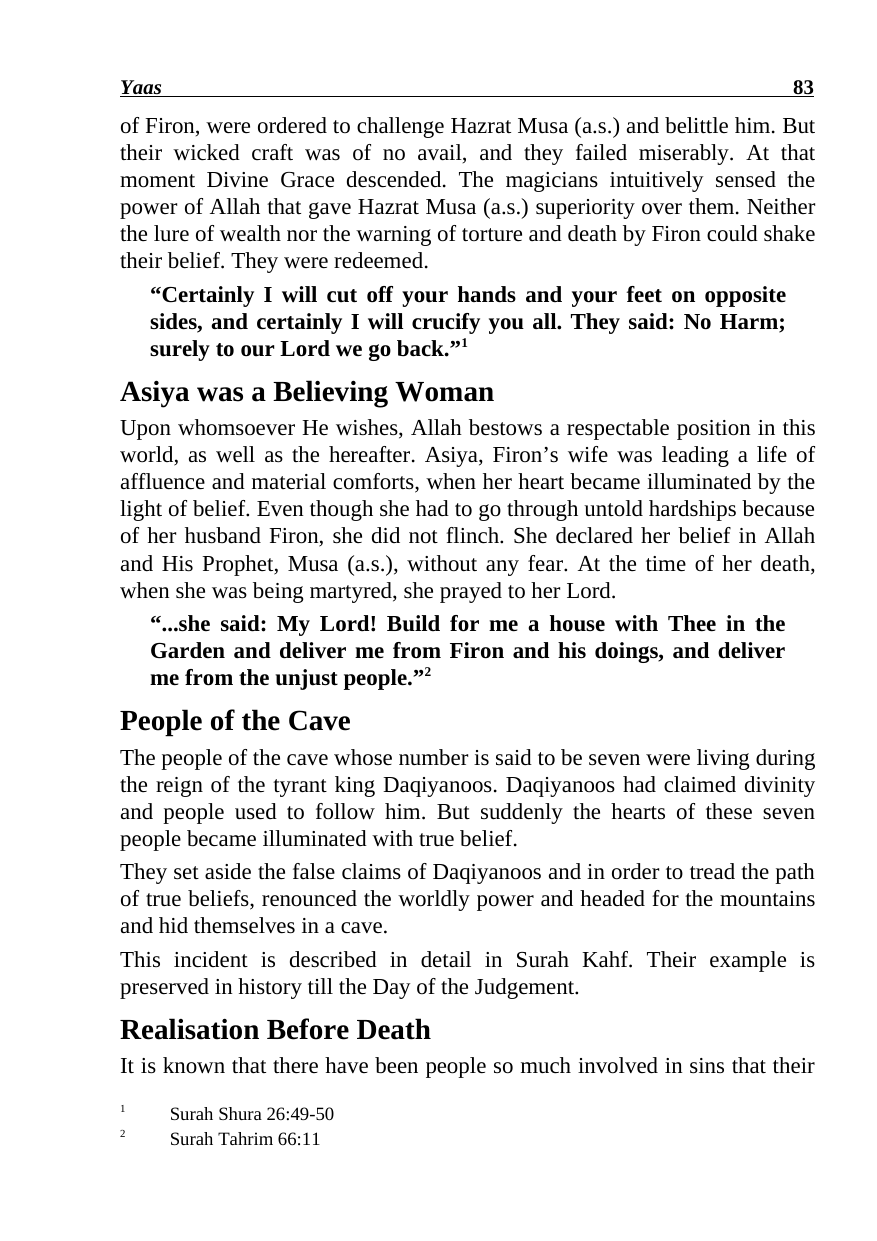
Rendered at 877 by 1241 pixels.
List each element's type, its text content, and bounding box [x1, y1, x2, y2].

text They set aside the false claims of Daqiyanoos and in order to tread the path of true beliefs, renounced the worldly power and headed for the mountains and hid themselves in a cave. [120, 858, 817, 939]
text Upon whomsoever He wishes, Allah bestows a respectable position in this world, as well as the hereafter. Asiya, Firon’s wife was leading a life of affluence and material comforts, when her heart became illuminated by the light of belief. Even though she had to go through untold hardships because of her husband Firon, she did not flinch. She declared her belief in Allah and His Prophet, Musa (a.s.), without any fear. At the time of her death, when she was being martyred, she prayed to her Lord. [120, 414, 817, 603]
subtitle People of the Cave [120, 703, 817, 737]
text The people of the cave whose number is said to be seven were living during the reign of the tyrant king Daqiyanoos. Daqiyanoos had claimed divinity and people used to follow him. But suddenly the hearts of these seven people became illuminated with true belief. [120, 743, 817, 852]
text “Certainly I will cut off your hands and your feet on opposite sides, and certainly I will crucify you all. They said: No Harm; surely to our Lord we go back.” [150, 280, 787, 362]
subtitle Realisation Before Death [120, 1012, 817, 1046]
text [120, 112, 817, 274]
subtitle Asiya was a Believing Woman [120, 374, 817, 408]
text “...she said: My Lord! Build for me a house with Thee in the Garden and deliver me from Firon and his doings, and deliver me from the unjust people.” [150, 610, 787, 691]
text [120, 1052, 817, 1079]
text This incident is described in detail in Surah Kahf. Their example is preserved in history till the Day of the Judgement. [120, 945, 817, 999]
